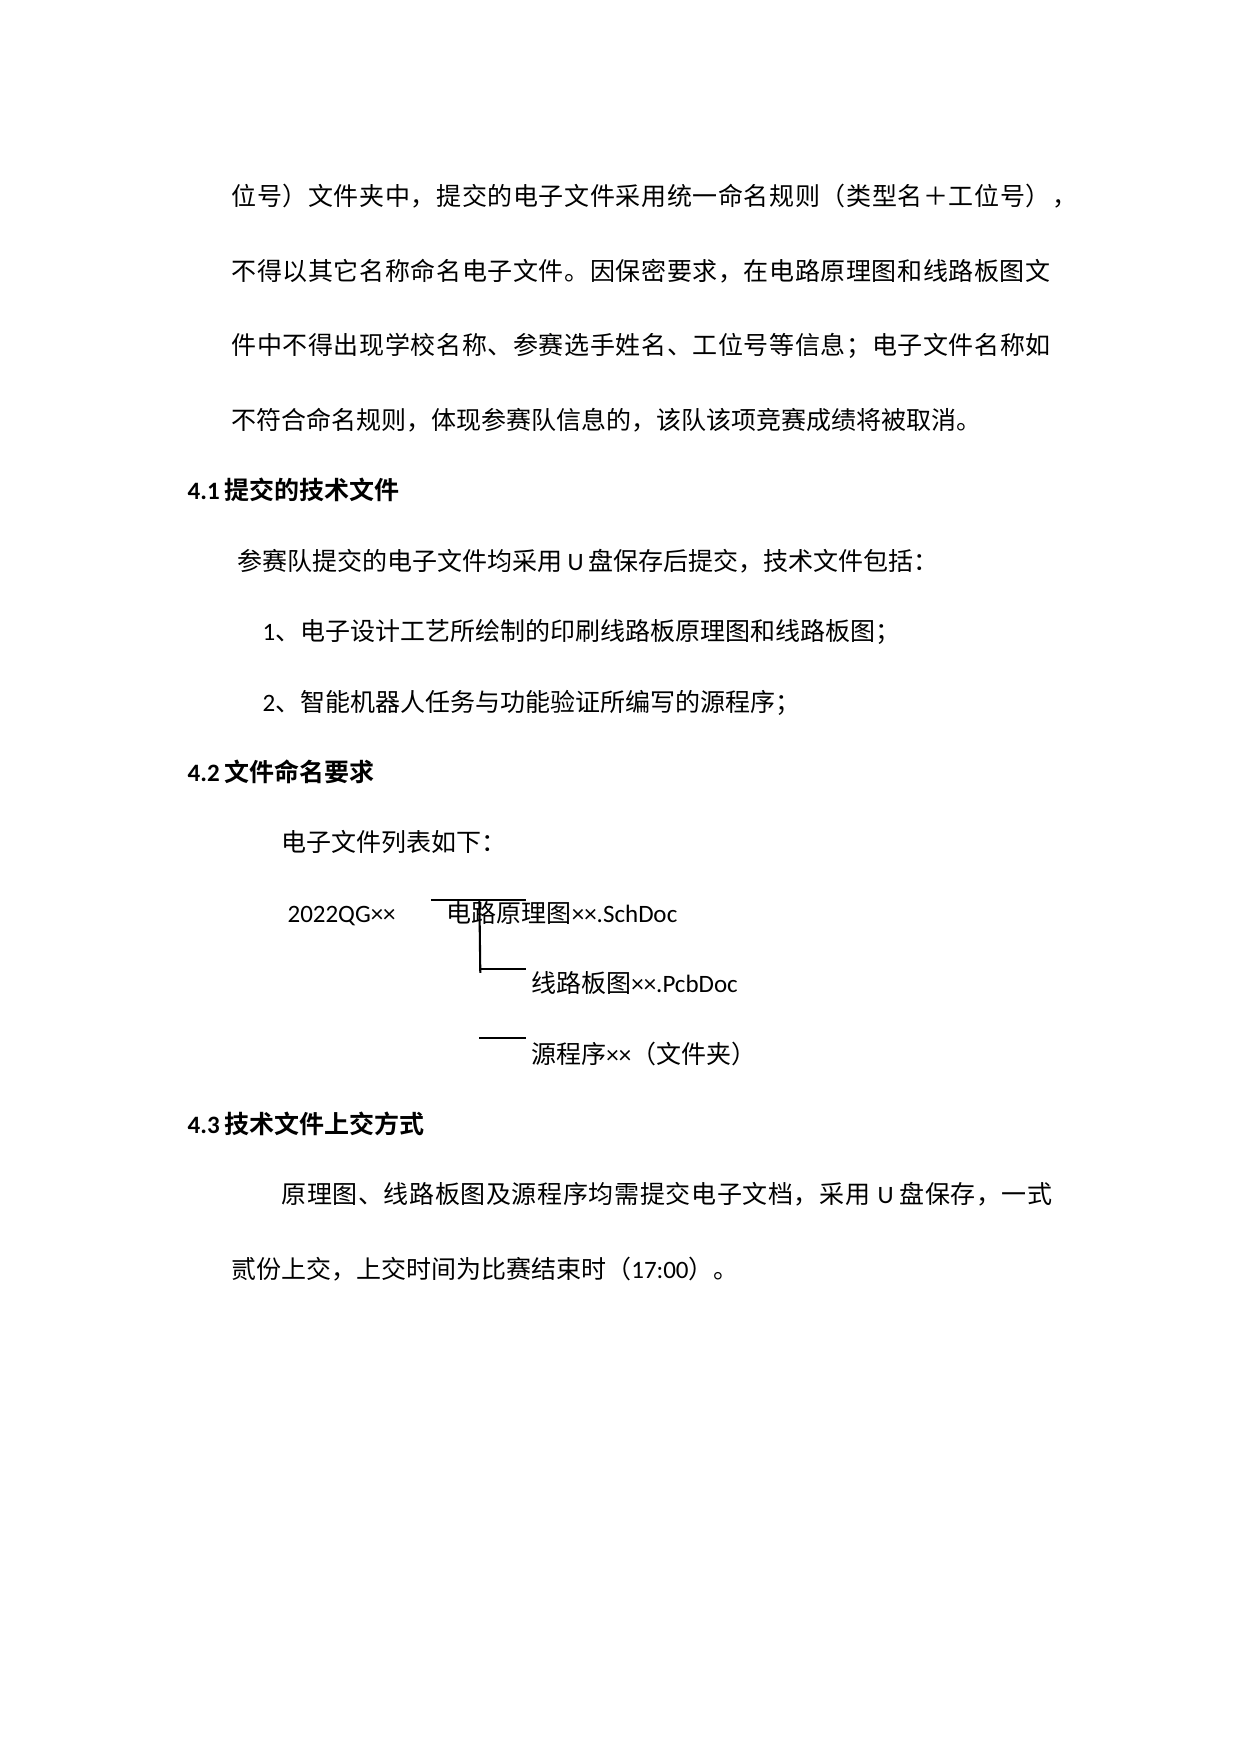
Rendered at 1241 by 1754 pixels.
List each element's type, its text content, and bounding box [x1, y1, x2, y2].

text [231, 162, 1053, 451]
text 参赛队提交的电子文件均采用U盘保存后提交，技术文件包括： [187, 527, 1053, 592]
text 2、智能机器人任务与功能验证所编写的源程序； [187, 668, 1053, 733]
text 源程序××（文件夹） [231, 1020, 1053, 1085]
text 电子文件列表如下： [231, 808, 1053, 873]
text 原理图、线路板图及源程序均需提交电子文档，采用U盘保存，一式贰份上交，上交时间为比赛结束时（17:00）。 [231, 1161, 1053, 1300]
text 1、电子设计工艺所绘制的印刷线路板原理图和线路板图； [187, 597, 1053, 662]
text 4.3技术文件上交方式 [187, 1090, 1053, 1155]
text 4.1提交的技术文件 [187, 456, 1053, 521]
text 线路板图××.PcbDoc [231, 949, 1053, 1014]
text 2022QG×× 电路原理图××.SchDoc [187, 879, 1053, 944]
text 4.2文件命名要求 [187, 738, 1053, 803]
